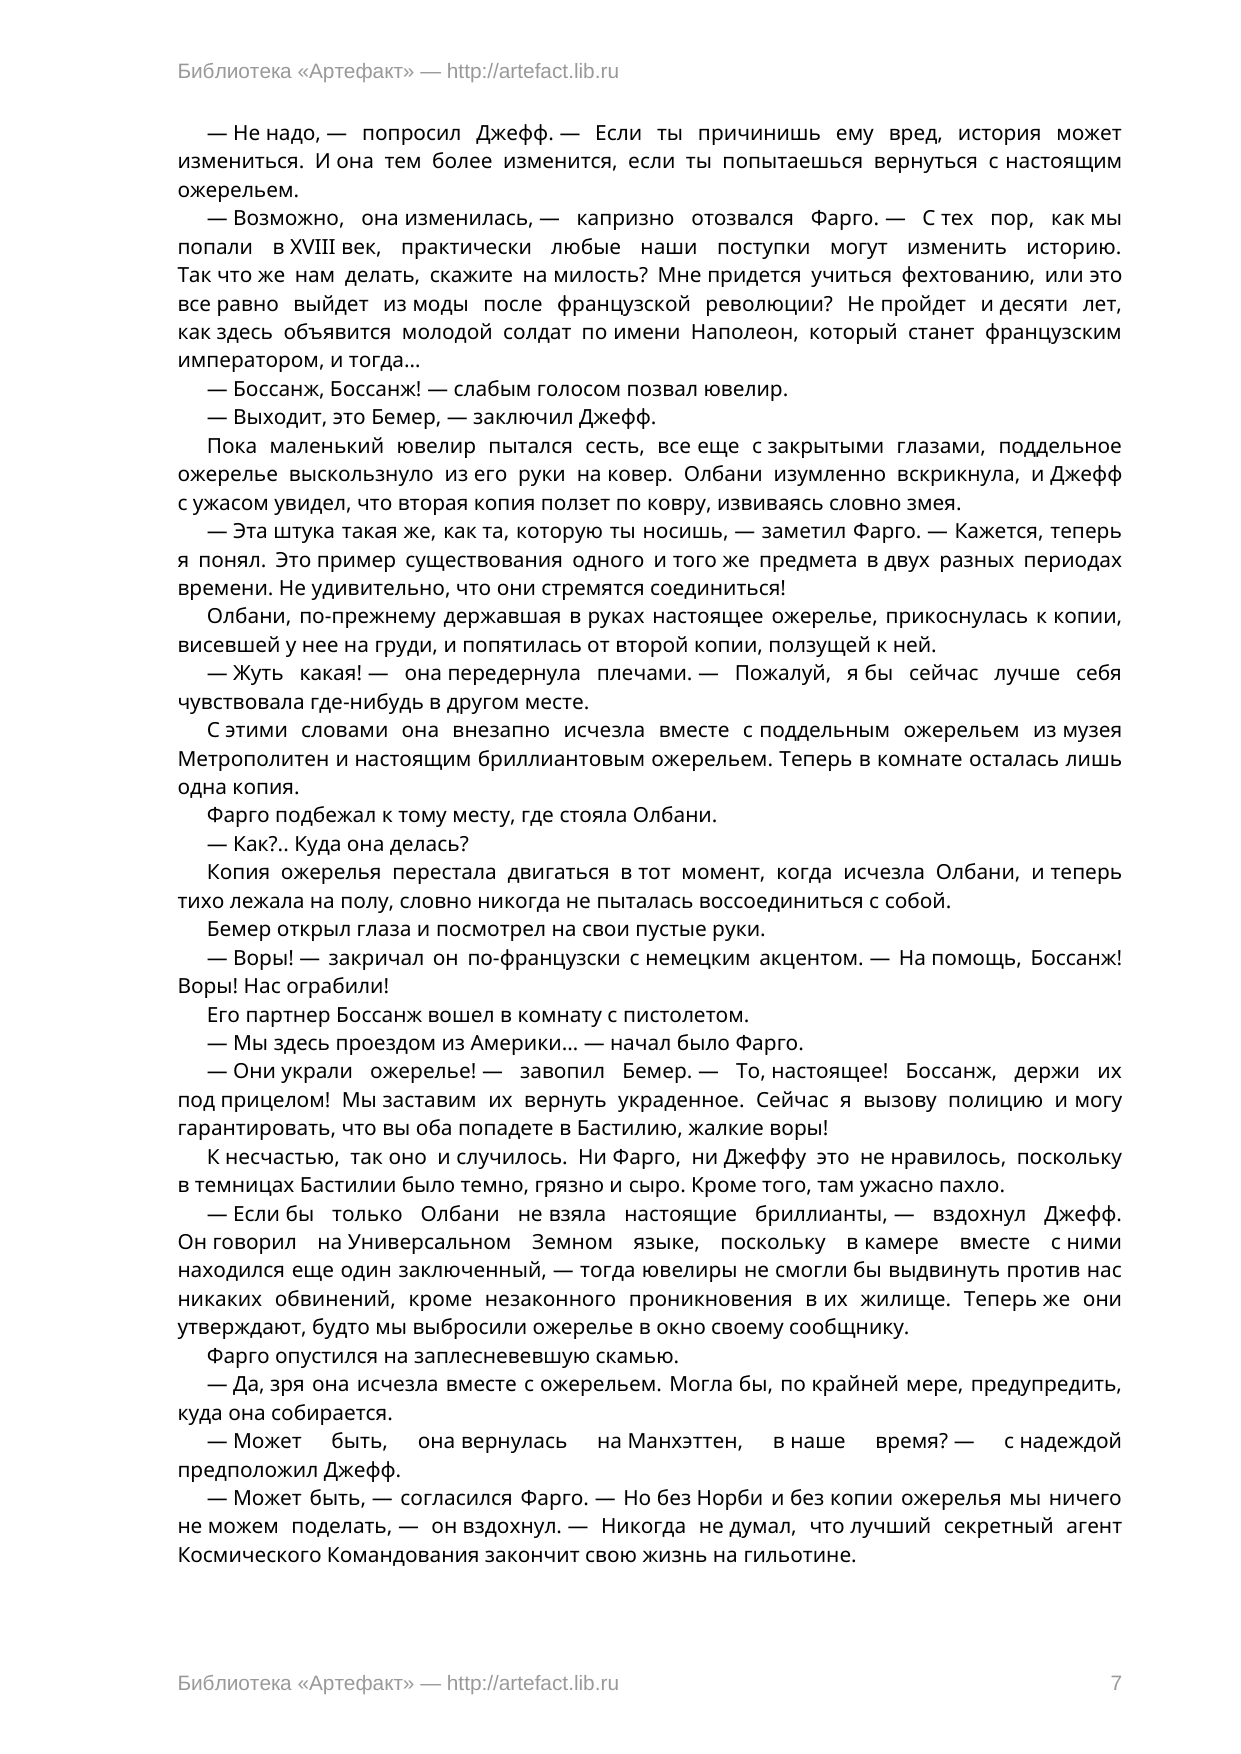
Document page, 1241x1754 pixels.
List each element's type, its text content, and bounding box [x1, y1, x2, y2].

text — Не надо, — попросил Джефф. — Если ты причинишь ему вред, история может измениться. И она тем более изменится, если ты попытаешься вернуться с настоящим ожерельем. [177, 118, 1122, 203]
text Его партнер Боссанж вошел в комнату с пистолетом. [177, 1000, 1122, 1028]
text — Воры! — закричал он по-французски с немецким акцентом. — На помощь, Боссанж! Воры! Нас ограбили! [177, 943, 1122, 1000]
text С этими словами она внезапно исчезла вместе с поддельным ожерельем из музея Метрополитен и настоящим бриллиантовым ожерельем. Теперь в комнате осталась лишь одна копия. [177, 715, 1122, 801]
text Фарго опустился на заплесневевшую скамью. [177, 1341, 1122, 1369]
text — Если бы только Олбани не взяла настоящие бриллианты, — вздохнул Джефф. Он говорил на Универсальном Земном языке, поскольку в камере вместе с ними находился еще один заключенный, — тогда ювелиры не смогли бы выдвинуть против нас никаких обвинений, кроме незаконного проникновения в их жилище. Теперь же они утверждают, будто мы выбросили ожерелье в окно своему сообщнику. [177, 1199, 1122, 1341]
text — Они украли ожерелье! — завопил Бемер. — То, настоящее! Боссанж, держи их под прицелом! Мы заставим их вернуть украденное. Сейчас я вызову полицию и могу гарантировать, что вы оба попадете в Бастилию, жалкие воры! [177, 1057, 1122, 1142]
text — Может быть, — согласился Фарго. — Но без Норби и без копии ожерелья мы ничего не можем поделать, — он вздохнул. — Никогда не думал, что лучший секретный агент Космического Командования закончит свою жизнь на гильотине. [177, 1483, 1122, 1568]
text — Может быть, она вернулась на Манхэттен, в наше время? — с надеждой предположил Джефф. [177, 1426, 1122, 1483]
text Бемер открыл глаза и посмотрел на свои пустые руки. [177, 914, 1122, 943]
text Фарго подбежал к тому месту, где стояла Олбани. [177, 801, 1122, 829]
text — Боссанж, Боссанж! — слабым голосом позвал ювелир. [177, 374, 1122, 402]
text — Мы здесь проездом из Америки… — начал было Фарго. [177, 1028, 1122, 1057]
text Копия ожерелья перестала двигаться в тот момент, когда исчезла Олбани, и теперь тихо лежала на полу, словно никогда не пыталась воссоединиться с собой. [177, 857, 1122, 914]
text — Возможно, она изменилась, — капризно отозвался Фарго. — С тех пор, как мы попали в XVIII век, практически любые наши поступки могут изменить историю. Так что же нам делать, скажите на милость? Мне придется учиться фехтованию, или это все равно выйдет из моды после французской революции? Не пройдет и десяти лет, как здесь объявится молодой солдат по имени Наполеон, который станет французским императором, и тогда… [177, 203, 1122, 374]
text Олбани, по-прежнему державшая в руках настоящее ожерелье, прикоснулась к копии, висевшей у нее на груди, и попятилась от второй копии, ползущей к ней. [177, 602, 1122, 658]
text К несчастью, так оно и случилось. Ни Фарго, ни Джеффу это не нравилось, поскольку в темницах Бастилии было темно, грязно и сыро. Кроме того, там ужасно пахло. [177, 1142, 1122, 1199]
text — Выходит, это Бемер, — заключил Джефф. [177, 402, 1122, 431]
text Пока маленький ювелир пытался сесть, все еще с закрытыми глазами, поддельное ожерелье выскользнуло из его руки на ковер. Олбани изумленно вскрикнула, и Джефф с ужасом увидел, что вторая копия ползет по ковру, извиваясь словно змея. [177, 431, 1122, 516]
text — Жуть какая! — она передернула плечами. — Пожалуй, я бы сейчас лучше себя чувствовала где-нибудь в другом месте. [177, 658, 1122, 715]
text — Эта штука такая же, как та, которую ты носишь, — заметил Фарго. — Кажется, теперь я понял. Это пример существования одного и того же предмета в двух разных периодах времени. Не удивительно, что они стремятся соединиться! [177, 516, 1122, 602]
text — Как?.. Куда она делась? [177, 829, 1122, 857]
text — Да, зря она исчезла вместе с ожерельем. Могла бы, по крайней мере, предупредить, куда она собирается. [177, 1369, 1122, 1426]
